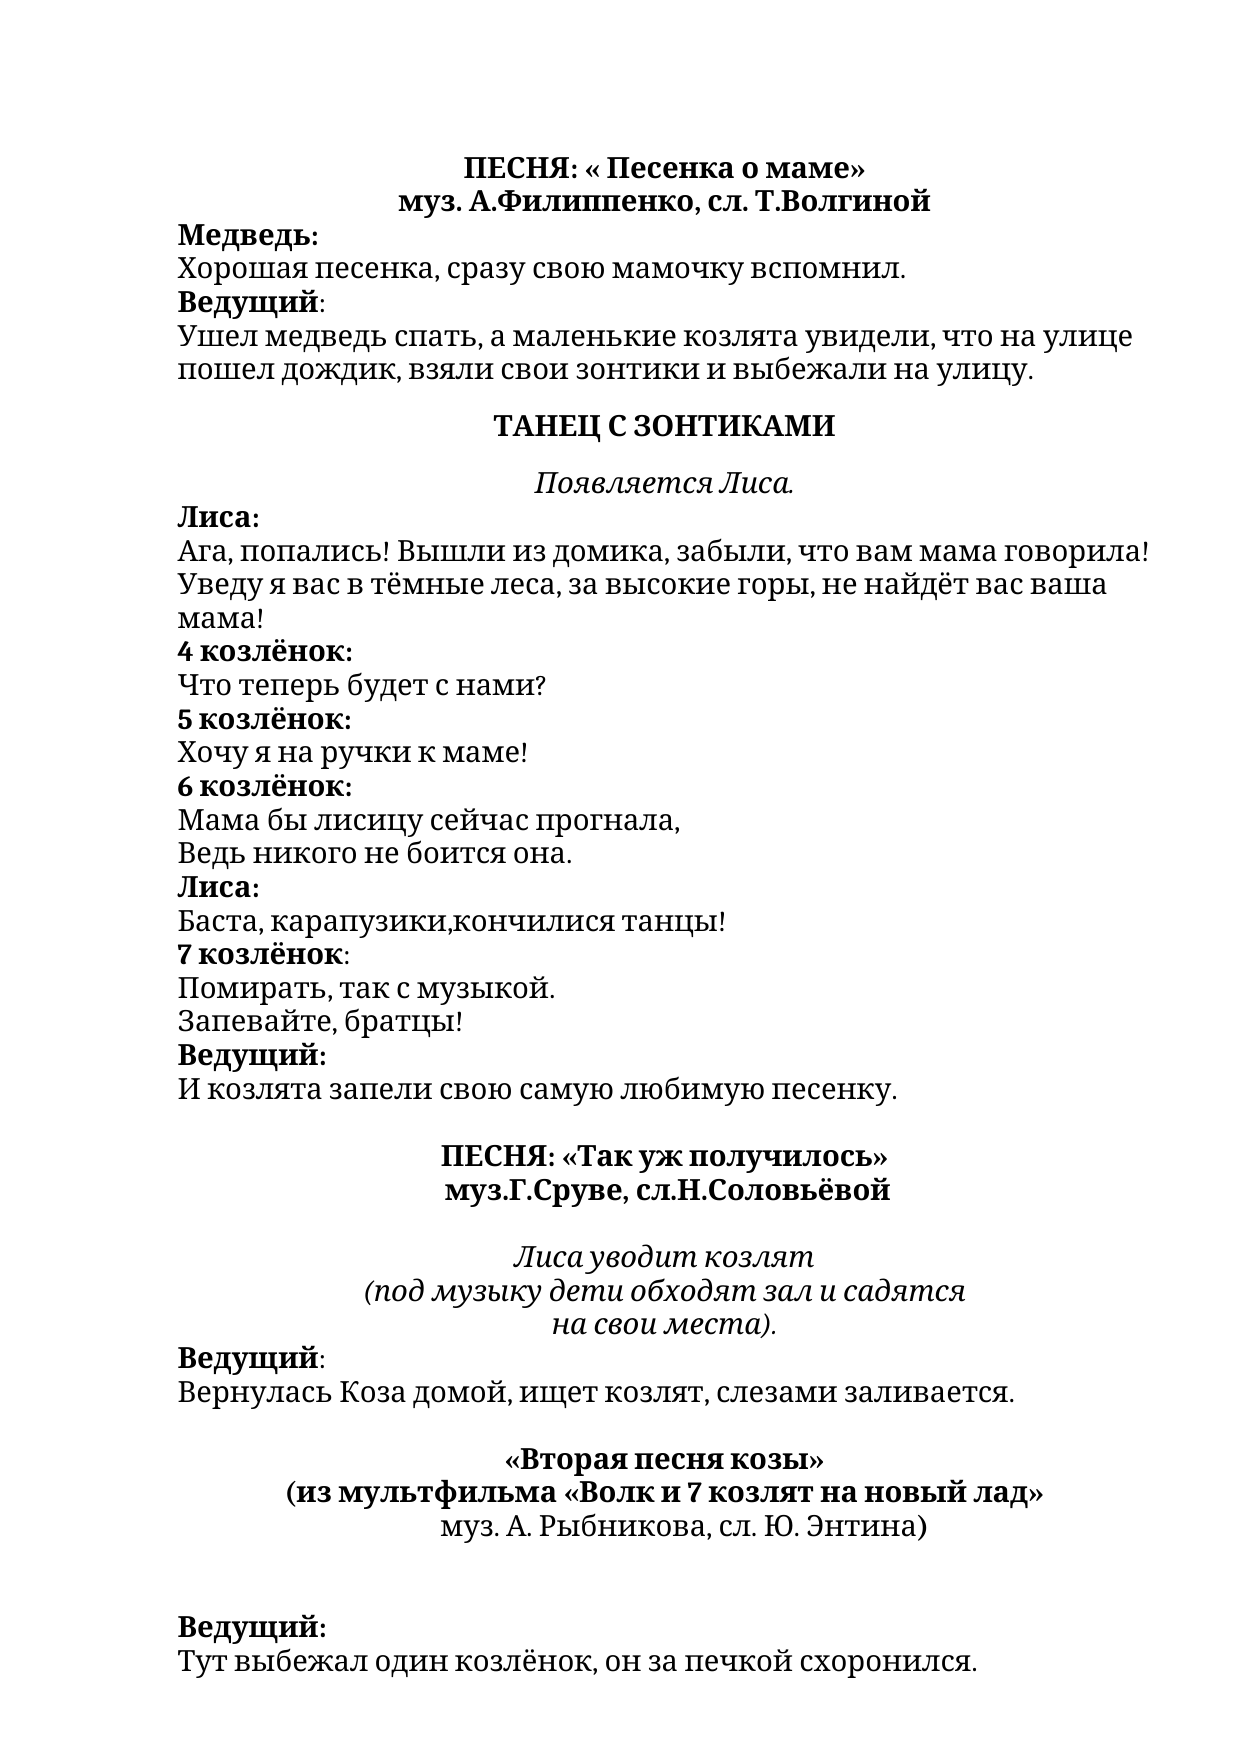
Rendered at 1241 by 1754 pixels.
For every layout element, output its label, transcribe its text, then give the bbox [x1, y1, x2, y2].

text Что теперь будет с нами? [177, 669, 1152, 703]
text Ведущий: [177, 1611, 1152, 1645]
text Вернулась Коза домой, ищет козлят, слезами заливается. [177, 1376, 1152, 1409]
text ПЕСНЯ: «Так уж получилось» [177, 1140, 1152, 1174]
text муз. А.Филиппенко, сл. Т.Волгиной [177, 185, 1152, 219]
text Лиса: [177, 501, 1152, 535]
text 7 козлёнок: [177, 938, 1152, 972]
text Ведущий: [177, 1342, 1152, 1376]
text Запевайте, братцы! [177, 1006, 1152, 1039]
text Хорошая песенка, сразу свою мамочку вспомнил. [177, 253, 1152, 286]
text Ведущий: [177, 286, 1152, 320]
text муз.Г.Сруве, сл.Н.Соловьёвой [177, 1174, 1152, 1207]
text ТАНЕЦ С ЗОНТИКАМИ [177, 411, 1152, 444]
text Ушел медведь спать, а маленькие козлята увидели, что на улице пошел дождик, взяли свои зонтики и выбежали на улицу. [177, 320, 1152, 387]
text 5 козлёнок: [177, 703, 1152, 736]
text Тут выбежал один козлёнок, он за печкой схоронился. [177, 1645, 1152, 1678]
text Лиса уводит козлят [177, 1241, 1152, 1275]
text (из мультфильма «Волк и 7 козлят на новый лад» [177, 1477, 1152, 1510]
text 4 козлёнок: [177, 636, 1152, 669]
text Лиса: [177, 871, 1152, 904]
text Мама бы лисицу сейчас прогнала, [177, 804, 1152, 837]
text Ведь никого не боится она. [177, 837, 1152, 871]
text Баста, карапузики,кончилися танцы! [177, 905, 1152, 938]
text 6 козлёнок: [177, 770, 1152, 804]
text Появляется Лиса. [177, 467, 1152, 501]
text «Вторая песня козы» [177, 1443, 1152, 1477]
text муз. А. Рыбникова, сл. Ю. Энтина) [217, 1510, 1152, 1544]
text (под музыку дети обходят зал и садятся [177, 1275, 1152, 1308]
text ПЕСНЯ: « Песенка о маме» [177, 152, 1152, 185]
text Помирать, так с музыкой. [177, 972, 1152, 1006]
text Ага, попались! Вышли из домика, забыли, что вам мама говорила! Уведу я вас в тёмные леса, за высокие горы, не найдёт вас ваша мама! [177, 535, 1152, 635]
text Медведь: [177, 219, 1152, 253]
text И козлята запели свою самую любимую песенку. [177, 1073, 1152, 1106]
text на свои места). [177, 1308, 1152, 1342]
text Хочу я на ручки к маме! [177, 736, 1152, 770]
text Ведущий: [177, 1039, 1152, 1073]
